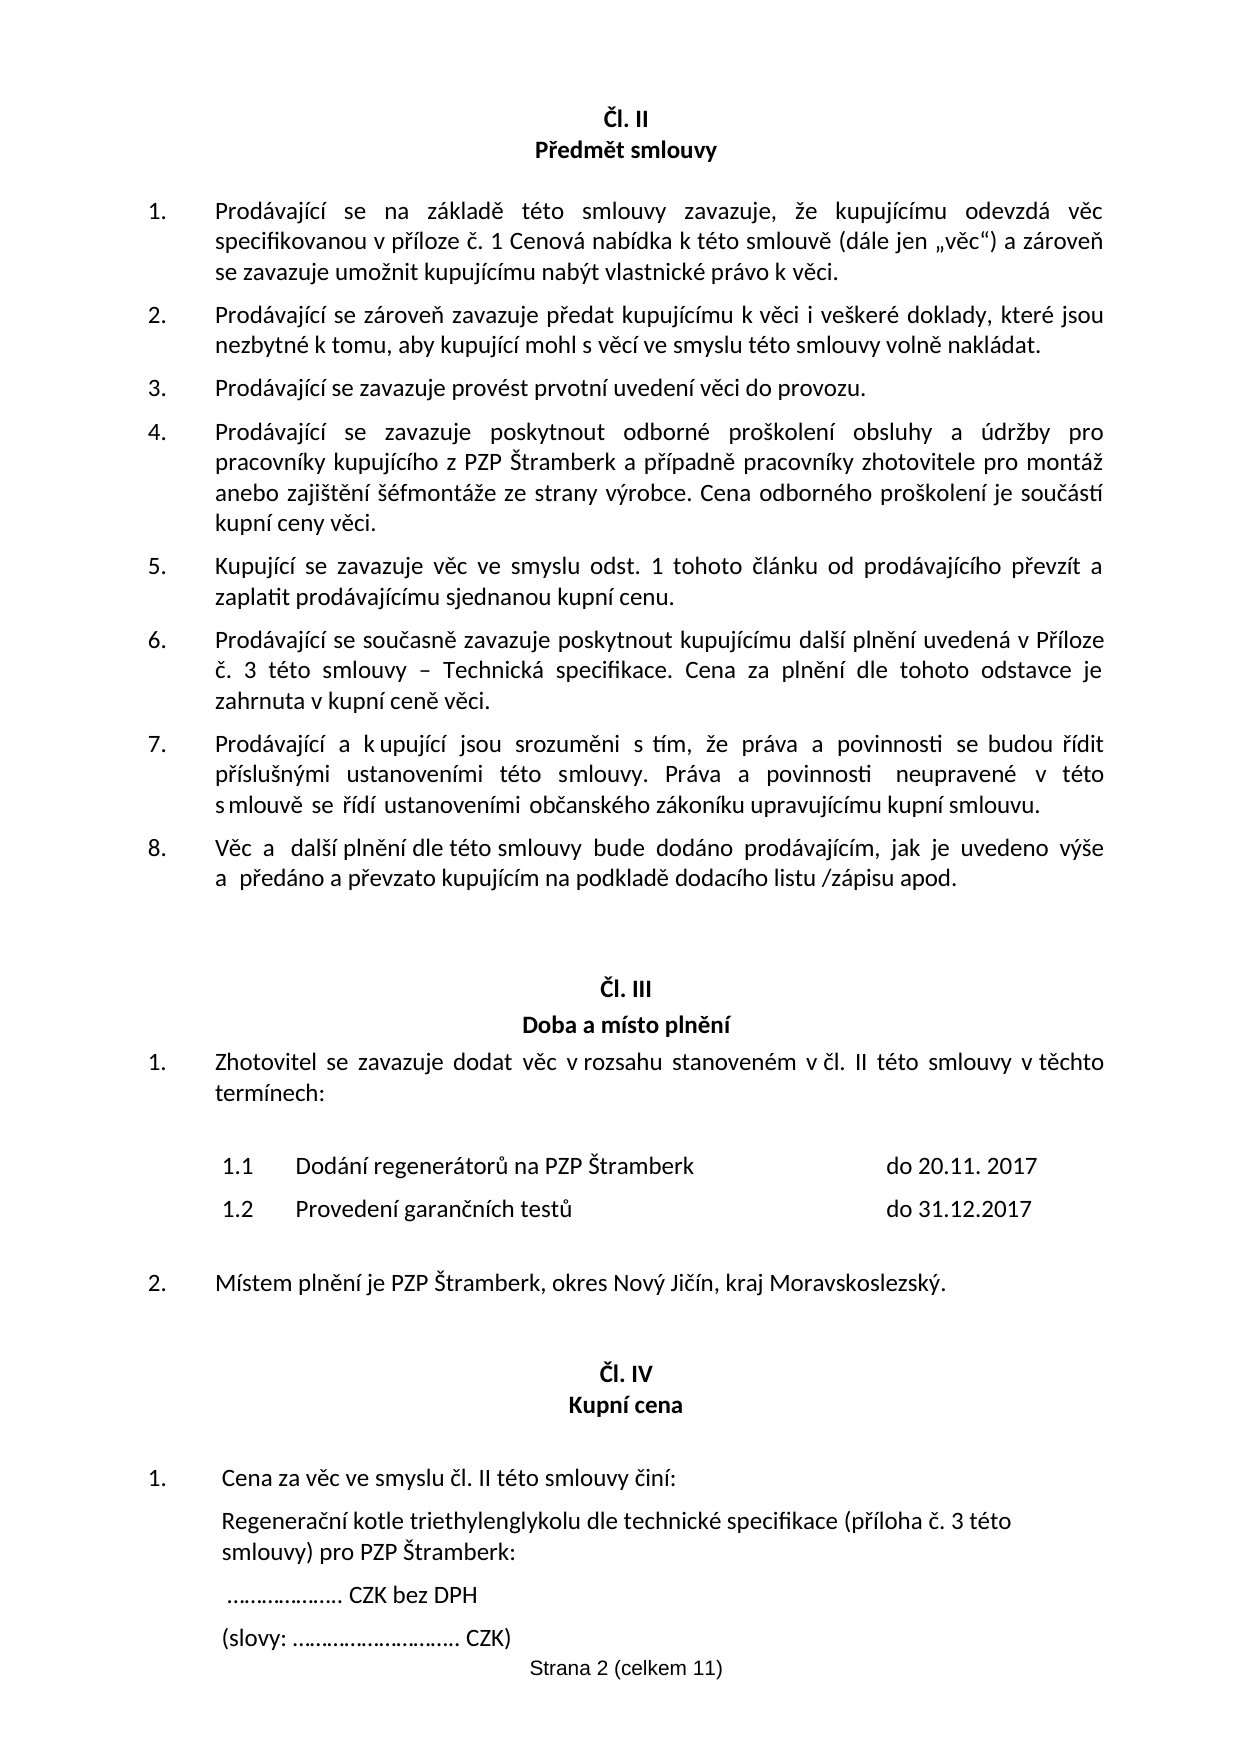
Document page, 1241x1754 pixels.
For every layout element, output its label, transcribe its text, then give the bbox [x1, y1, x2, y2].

text Čl. III [148, 973, 1104, 1003]
list Kupující se zavazuje věc ve smyslu odst. 1 tohoto článku od prodávajícího převzít a zaplatit prodávajícímu sjednanou kupní cenu. [148, 550, 1104, 611]
text Předmět smlouvy [148, 134, 1104, 164]
list Prodávající se zároveň zavazuje předat kupujícímu k věci i veškeré doklady, které jsou nezbytné k tomu, aby kupující mohl s věcí ve smyslu této smlouvy volně nakládat. [148, 299, 1104, 360]
list Prodávající se zavazuje poskytnout odborné proškolení obsluhy a údržby pro pracovníky kupujícího z PZP Štramberk a případně pracovníky zhotovitele pro montáž anebo zajištění šéfmontáže ze strany výrobce. Cena odborného proškolení je součástí kupní ceny věci. [148, 416, 1104, 538]
text Regenerační kotle triethylenglykolu dle technické specifikace (příloha č. 3 této smlouvy) pro PZP Štramberk: [221, 1506, 1104, 1567]
text Čl. IV [148, 1358, 1104, 1389]
list Prodávající se zavazuje provést prvotní uvedení věci do provozu. [148, 373, 1104, 403]
list Prodávající se současně zavazuje poskytnout kupujícímu další plnění uvedená v Příloze č. 3 této smlouvy – Technická specifikace. Cena za plnění dle tohoto odstavce je zahrnuta v kupní ceně věci. [148, 624, 1104, 715]
list Zhotovitel se zavazuje dodat věc v rozsahu stanoveném v čl. II této smlouvy v těchto termínech: [148, 1046, 1104, 1107]
text 1.2 Provedení garančních testů do 31.12.2017 [222, 1193, 1104, 1224]
text (slovy: ……………………….. CZK) [221, 1622, 1104, 1653]
list Místem plnění je PZP Štramberk, okres Nový Jičín, kraj Moravskoslezský. [148, 1267, 1104, 1297]
list Prodávající a kupující jsou srozuměni s tím, že práva a povinnosti se budou řídit příslušnými ustanoveními této smlouvy. Práva a povinnosti neupravené v této smlouvě se řídí ustanoveními občanského zákoníku upravujícímu kupní smlouvu. [148, 728, 1104, 819]
list Cena za věc ve smyslu čl. II této smlouvy činí: [148, 1462, 1104, 1493]
text Čl. II [148, 103, 1104, 134]
list Věc a další plnění dle této smlouvy bude dodáno prodávajícím, jak je uvedeno výše a předáno a převzato kupujícím na podkladě dodacího listu /zápisu apod. [148, 832, 1104, 893]
text Doba a místo plnění [148, 1009, 1104, 1040]
list Prodávající se na základě této smlouvy zavazuje, že kupujícímu odevzdá věc specifikovanou v příloze č. 1 Cenová nabídka k této smlouvě (dále jen „věc“) a zároveň se zavazuje umožnit kupujícímu nabýt vlastnické právo k věci. [148, 195, 1104, 287]
text 1.1 Dodání regenerátorů na PZP Štramberk do 20.11. 2017 [222, 1150, 1104, 1181]
text Kupní cena [148, 1389, 1104, 1419]
text ……………….. CZK bez DPH [221, 1579, 1104, 1609]
